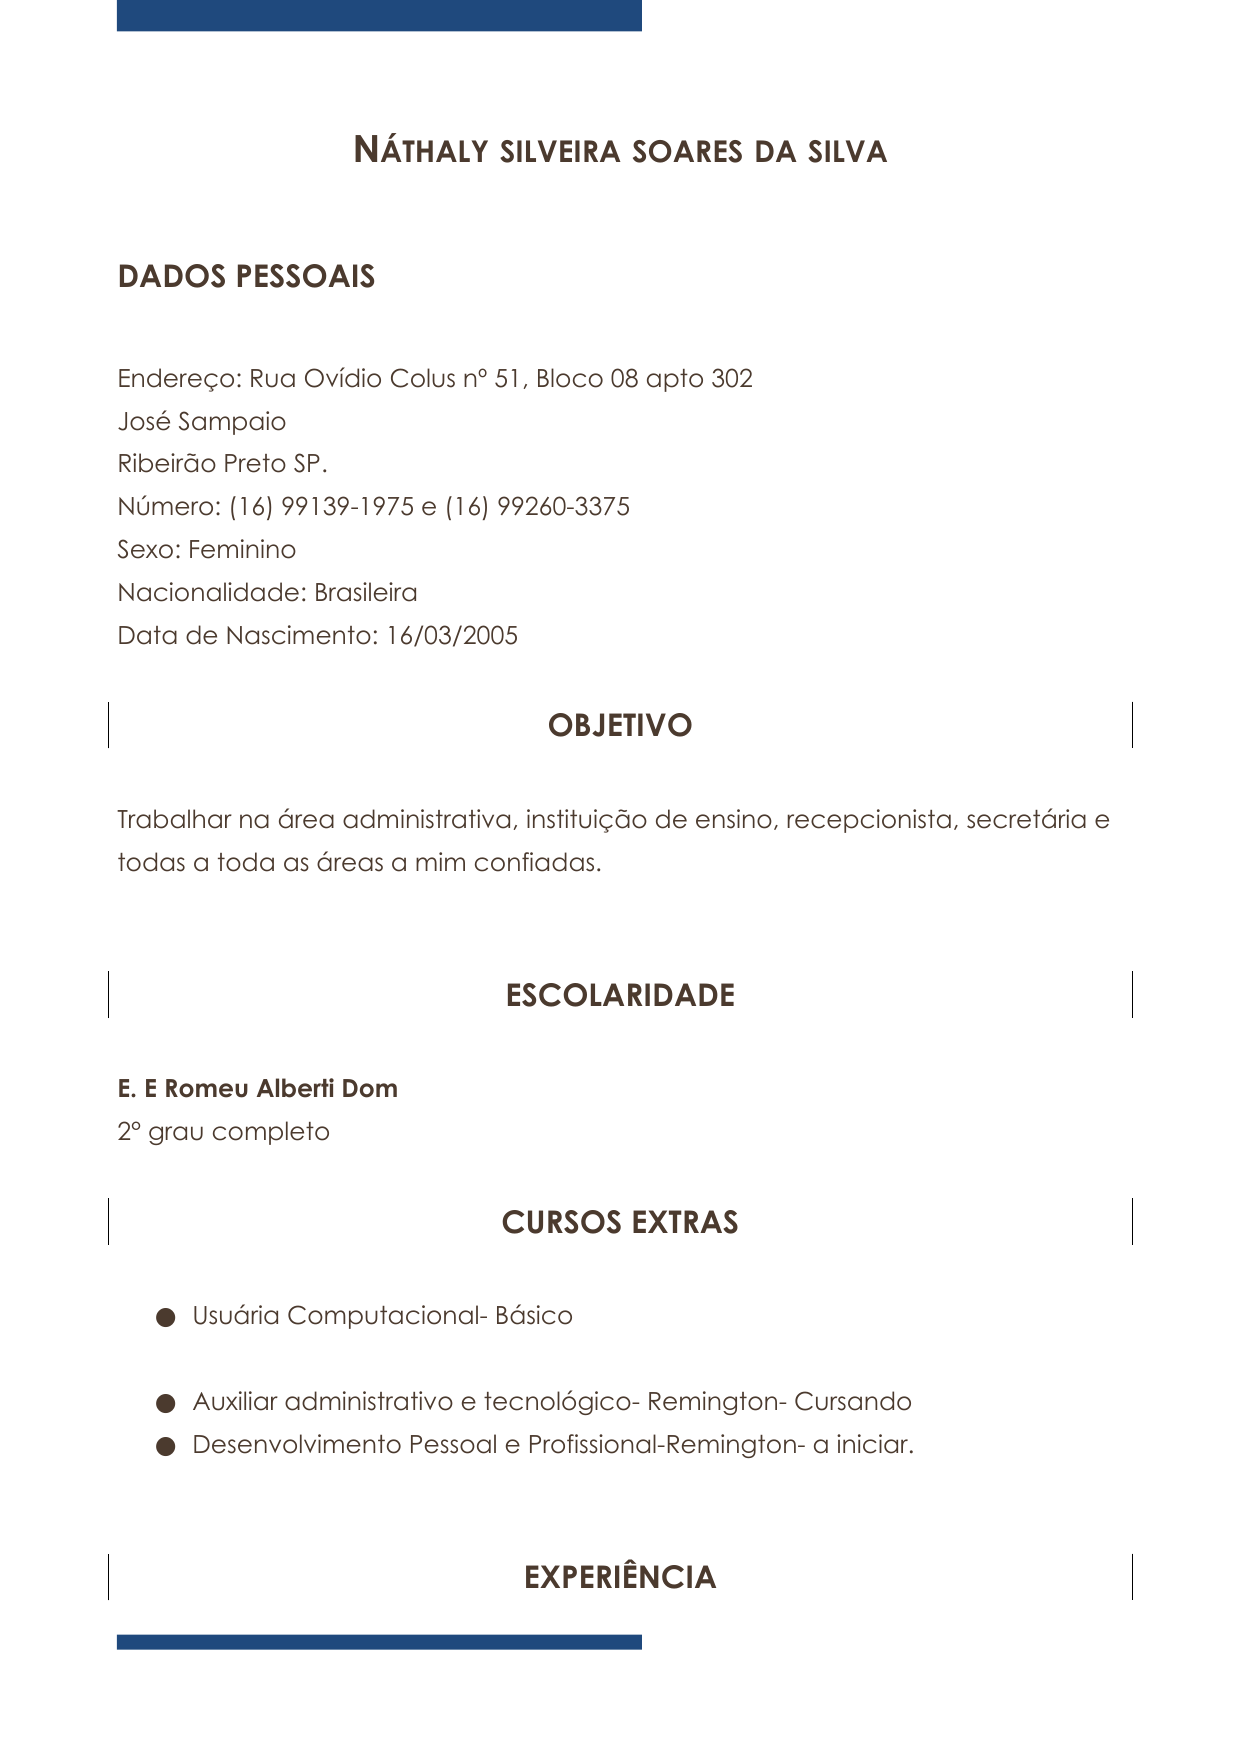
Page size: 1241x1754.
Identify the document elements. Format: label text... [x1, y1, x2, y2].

text OBJETIVO [109, 702, 1132, 748]
text Endereço: Rua Ovídio Colus nº 51, Bloco 08 apto 302 [117, 359, 1123, 395]
list Desenvolvimento Pessoal e Profissional-Remington- a iniciar. [154, 1425, 1123, 1461]
text Data de Nascimento: 16/03/2005 [117, 616, 1123, 652]
text Ribeirão Preto SP. [117, 445, 1123, 481]
text Nacionalidade: Brasileira [117, 573, 1123, 609]
text EXPERIÊNCIA [108, 1553, 1132, 1600]
text Trabalhar na área administrativa, instituição de ensino, recepcionista, secretária e todas a toda as áreas a mim confiadas. [117, 800, 1123, 879]
text ESCOLARIDADE [109, 971, 1132, 1018]
text CURSOS EXTRAS [109, 1198, 1132, 1245]
text E. E Romeu Alberti Dom [117, 1070, 1123, 1106]
list Usuária Computacional- Básico [154, 1297, 1123, 1332]
text 2° grau completo [117, 1113, 1123, 1148]
text Náthaly silveira soares da silva [117, 120, 1123, 173]
text Número: (16) 99139-1975 e (16) 99260-3375 [117, 488, 1123, 523]
text José Sampaio [117, 402, 1123, 438]
text Sexo: Feminino [117, 530, 1123, 566]
text DADOS PESSOAIS [117, 252, 1123, 297]
list Auxiliar administrativo e tecnológico- Remington- Cursando [154, 1382, 1123, 1418]
